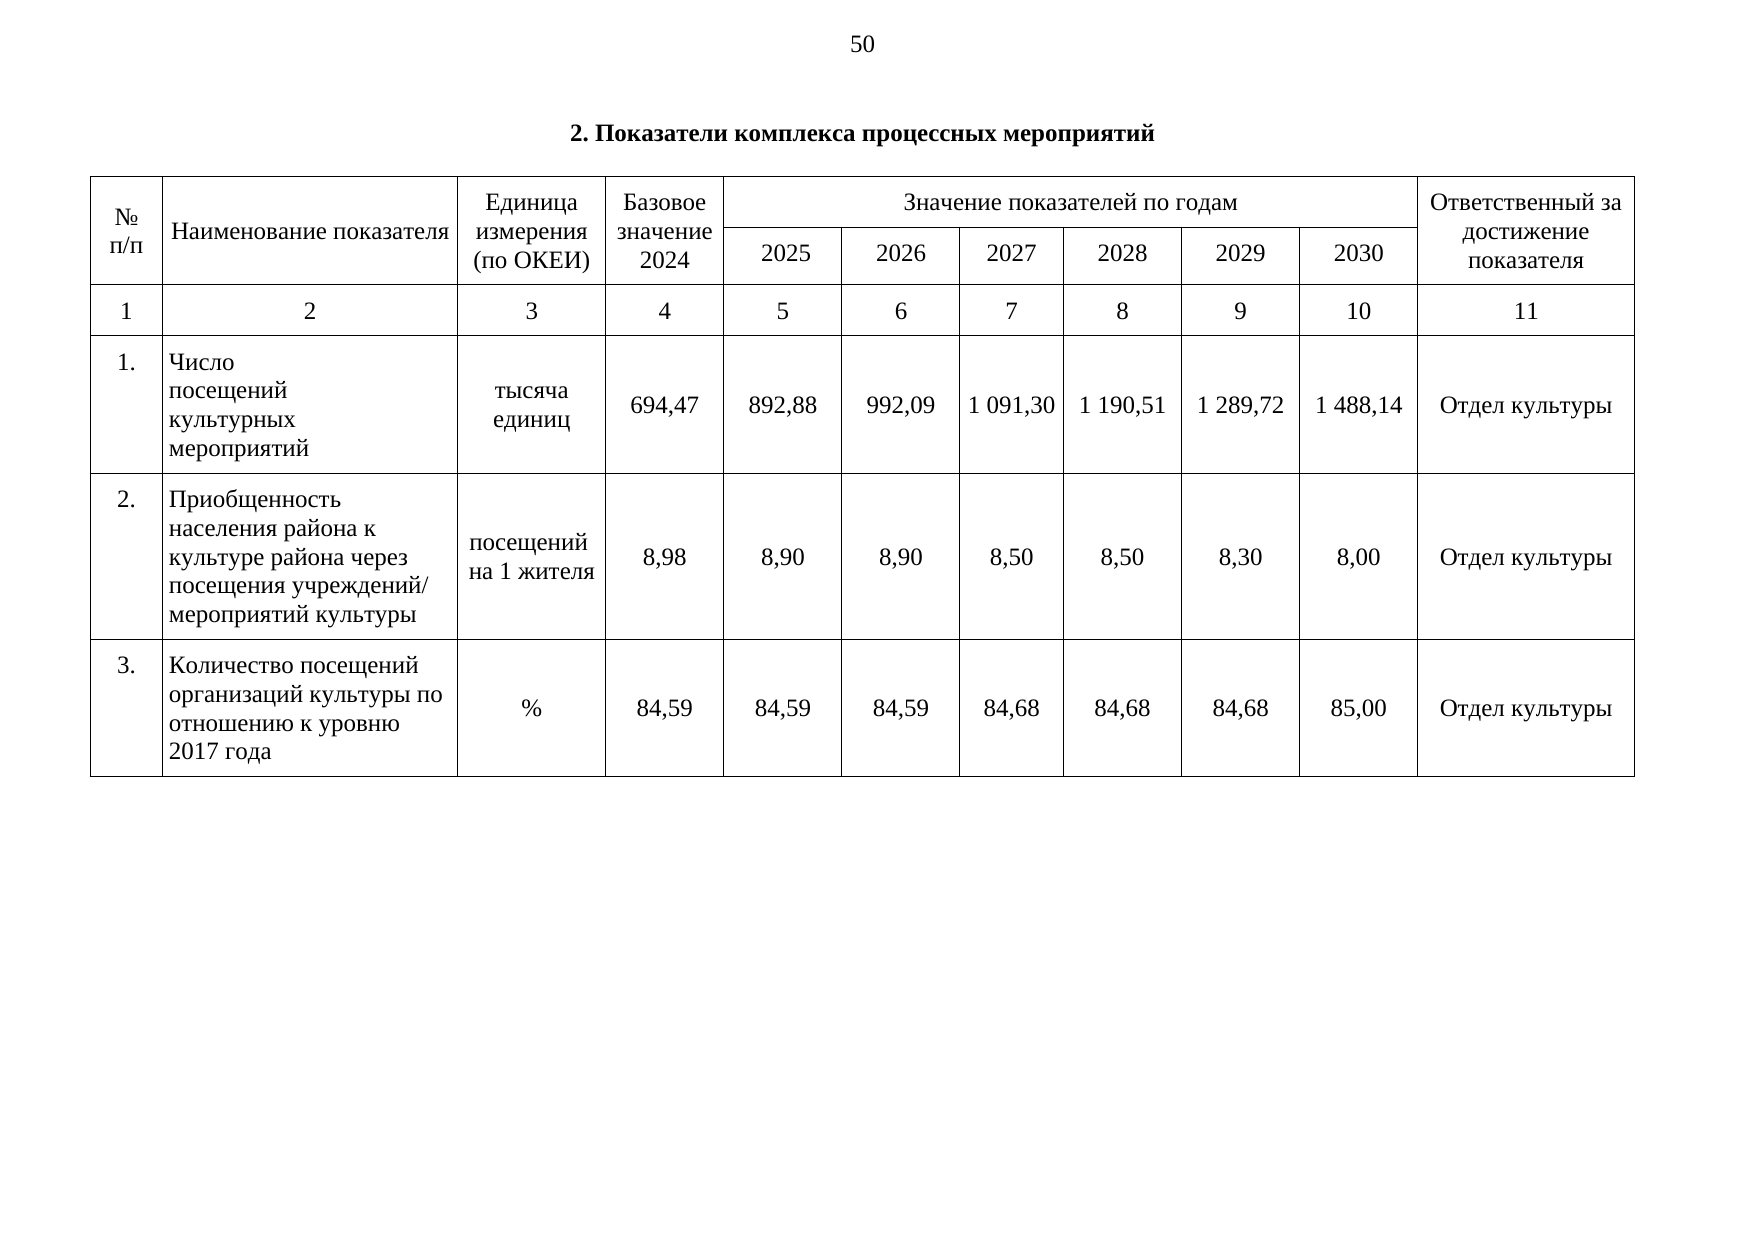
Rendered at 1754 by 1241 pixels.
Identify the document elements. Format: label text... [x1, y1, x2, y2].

table_cell 1 [91, 285, 162, 335]
table_cell 84,59 [724, 640, 841, 776]
table_cell 694,47 [606, 336, 723, 472]
table_cell 7 [960, 285, 1063, 335]
table_cell посещений на 1 жителя [458, 474, 605, 638]
table_cell 84,68 [1064, 640, 1181, 776]
table_cell 8,90 [724, 474, 841, 638]
table_header Базовое значение 2024 [606, 177, 723, 284]
table_cell Количество посещений организаций культуры по отношению к уровню 2017 года [163, 640, 457, 776]
table_cell 2029 [1182, 228, 1299, 284]
table_cell Число посещений культурных мероприятий [163, 336, 457, 472]
table_cell 2 [163, 285, 457, 335]
table_cell 11 [1418, 285, 1634, 335]
table_cell 10 [1300, 285, 1417, 335]
table_cell 1 190,51 [1064, 336, 1181, 472]
table_cell 3. [91, 640, 162, 776]
table_cell 84,59 [606, 640, 723, 776]
table_cell Отдел культуры [1418, 336, 1634, 472]
table_header Наименование показателя [163, 177, 457, 284]
text 2. Показатели комплекса процессных мероприятий [89, 118, 1636, 147]
table_cell тысяча единиц [458, 336, 605, 472]
table_cell 8,00 [1300, 474, 1417, 638]
table_cell 2028 [1064, 228, 1181, 284]
table_cell 2. [91, 474, 162, 638]
table_cell 1. [91, 336, 162, 472]
table_cell 892,88 [724, 336, 841, 472]
table_cell 84,68 [960, 640, 1063, 776]
table_cell 6 [842, 285, 959, 335]
table_cell Отдел культуры [1418, 474, 1634, 638]
table_cell 992,09 [842, 336, 959, 472]
table_cell 2026 [842, 228, 959, 284]
table_cell 85,00 [1300, 640, 1417, 776]
table_header Ответственный за достижение показателя [1418, 177, 1634, 284]
table_cell 1 488,14 [1300, 336, 1417, 472]
table_cell 1 289,72 [1182, 336, 1299, 472]
table_cell 8 [1064, 285, 1181, 335]
table_cell 5 [724, 285, 841, 335]
table_cell 2025 [724, 228, 841, 284]
table_cell 2027 [960, 228, 1063, 284]
table_cell 84,59 [842, 640, 959, 776]
table_cell 8,50 [960, 474, 1063, 638]
table_cell Приобщенность населения района к культуре района через посещения учреждений/ мероприятий культуры [163, 474, 457, 638]
table_header Значение показателей по годам [724, 177, 1417, 227]
table_cell 84,68 [1182, 640, 1299, 776]
table_cell 8,50 [1064, 474, 1181, 638]
table_cell 3 [458, 285, 605, 335]
table_cell 2030 [1300, 228, 1417, 284]
table_cell % [458, 640, 605, 776]
table_cell 9 [1182, 285, 1299, 335]
table_cell 8,98 [606, 474, 723, 638]
table_header Единица измерения (по ОКЕИ) [458, 177, 605, 284]
table_cell 4 [606, 285, 723, 335]
table_cell 1 091,30 [960, 336, 1063, 472]
table_cell 8,90 [842, 474, 959, 638]
table_cell 8,30 [1182, 474, 1299, 638]
table_cell Отдел культуры [1418, 640, 1634, 776]
table_header № п/п [91, 177, 162, 284]
